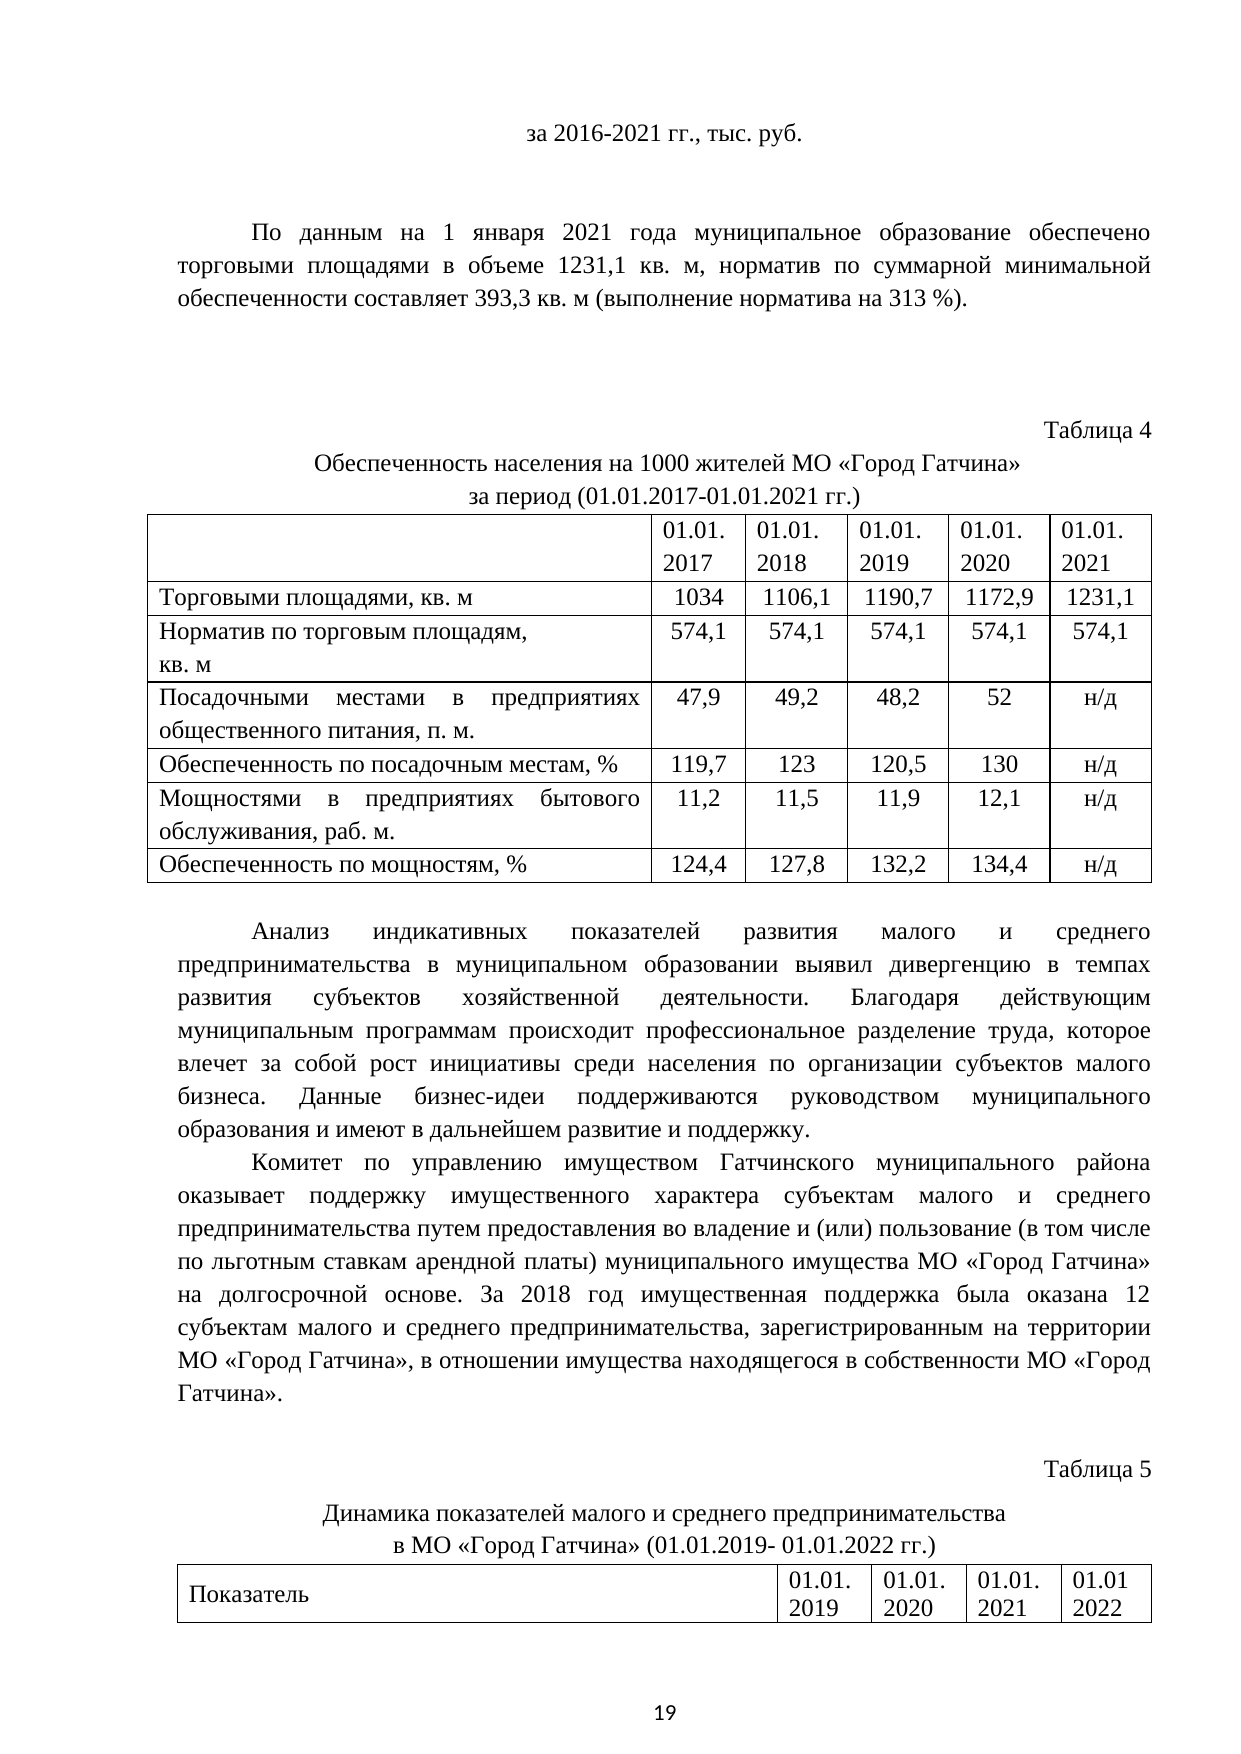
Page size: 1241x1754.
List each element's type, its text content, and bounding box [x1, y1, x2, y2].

table_cell 47,9 [652, 683, 745, 748]
text Комитет по управлению имуществом Гатчинского муниципального района оказывает поддержку имущественного характера субъектам малого и среднего предпринимательства путем предоставления во владение и (или) пользование (в том числе по льготным ставкам арендной платы) муниципального имущества МО «Город Гатчина» на долгосрочной основе. За 2018 год имущественная поддержка была оказана 12 субъектам малого и среднего предпринимательства, зарегистрированным на территории МО «Город Гатчина», в отношении имущества находящегося в собственности МО «Город Гатчина». [177, 1147, 1152, 1407]
table_cell 11,5 [746, 783, 847, 848]
table_cell 120,5 [848, 749, 948, 782]
table_cell 1106,1 [746, 582, 847, 615]
text Динамика показателей малого и среднего предпринимательства [177, 1498, 1152, 1526]
table_cell 574,1 [652, 616, 745, 681]
table_cell 1231,1 [1051, 582, 1151, 615]
table_cell 574,1 [1051, 616, 1151, 681]
table_cell 52 [949, 683, 1049, 748]
table_cell 12,1 [949, 783, 1049, 848]
table_header [148, 515, 651, 581]
table_header 01.01.2021 [967, 1565, 1061, 1622]
table_cell 574,1 [848, 616, 948, 681]
table_header 01.01. 2021 [1051, 515, 1151, 581]
table_cell 1172,9 [949, 582, 1049, 615]
table_header 01.012022 [1062, 1565, 1151, 1622]
table_header 01.01. 2017 [652, 515, 745, 581]
table_header 01.01. 2018 [746, 515, 847, 581]
text за 2016-2021 гг., тыс. руб. [177, 118, 1152, 147]
table_cell 132,2 [848, 849, 948, 882]
table_header 01.01.2020 [872, 1565, 966, 1622]
table_cell н/д [1051, 683, 1151, 748]
text в МО «Город Гатчина» (01.01.2019- 01.01.2022 гг.) [177, 1531, 1152, 1559]
table_cell Мощностями в предприятиях бытового обслуживания, раб. м. [148, 783, 651, 848]
table_cell 48,2 [848, 683, 948, 748]
table_cell 130 [949, 749, 1049, 782]
table_cell 11,9 [848, 783, 948, 848]
text По данным на 1 января 2021 года муниципальное образование обеспечено торговыми площадями в объеме 1231,1 кв. м, норматив по суммарной минимальной обеспеченности составляет 393,3 кв. м (выполнение норматива на 313 %). [177, 217, 1152, 312]
table_cell Обеспеченность по мощностям, % [148, 849, 651, 882]
text за период (01.01.2017-01.01.2021 гг.) [177, 481, 1152, 510]
table_cell 119,7 [652, 749, 745, 782]
table_cell 124,4 [652, 849, 745, 882]
text Таблица 5 [177, 1454, 1152, 1483]
table_cell 49,2 [746, 683, 847, 748]
table_cell Посадочными местами в предприятиях общественного питания, п. м. [148, 683, 651, 748]
table_cell Обеспеченность по посадочным местам, % [148, 749, 651, 782]
table_cell 134,4 [949, 849, 1049, 882]
table_cell 11,2 [652, 783, 745, 848]
table_cell Торговыми площадями, кв. м [148, 582, 651, 615]
table_header 01.01. 2020 [949, 515, 1049, 581]
table_cell Норматив по торговым площадям, кв. м [148, 616, 651, 681]
table_header 01.01. 2019 [848, 515, 948, 581]
table_cell н/д [1051, 783, 1151, 848]
table_header 01.01.2019 [778, 1565, 871, 1622]
table_cell н/д [1051, 849, 1151, 882]
table_cell 574,1 [949, 616, 1049, 681]
text Обеспеченность населения на 1000 жителей МО «Город Гатчина» [177, 448, 1152, 477]
table_header Показатель [178, 1565, 777, 1622]
table_cell 1034 [652, 582, 745, 615]
text Анализ индикативных показателей развития малого и среднего предпринимательства в муниципальном образовании выявил дивергенцию в темпах развития субъектов хозяйственной деятельности. Благодаря действующим муниципальным программам происходит профессиональное разделение труда, которое влечет за собой рост инициативы среди населения по организации субъектов малого бизнеса. Данные бизнес-идеи поддерживаются руководством муниципального образования и имеют в дальнейшем развитие и поддержку. [177, 916, 1152, 1143]
table_cell 574,1 [746, 616, 847, 681]
table_cell н/д [1051, 749, 1151, 782]
table_cell 1190,7 [848, 582, 948, 615]
table_cell 127,8 [746, 849, 847, 882]
text Таблица 4 [177, 415, 1152, 444]
table_cell 123 [746, 749, 847, 782]
